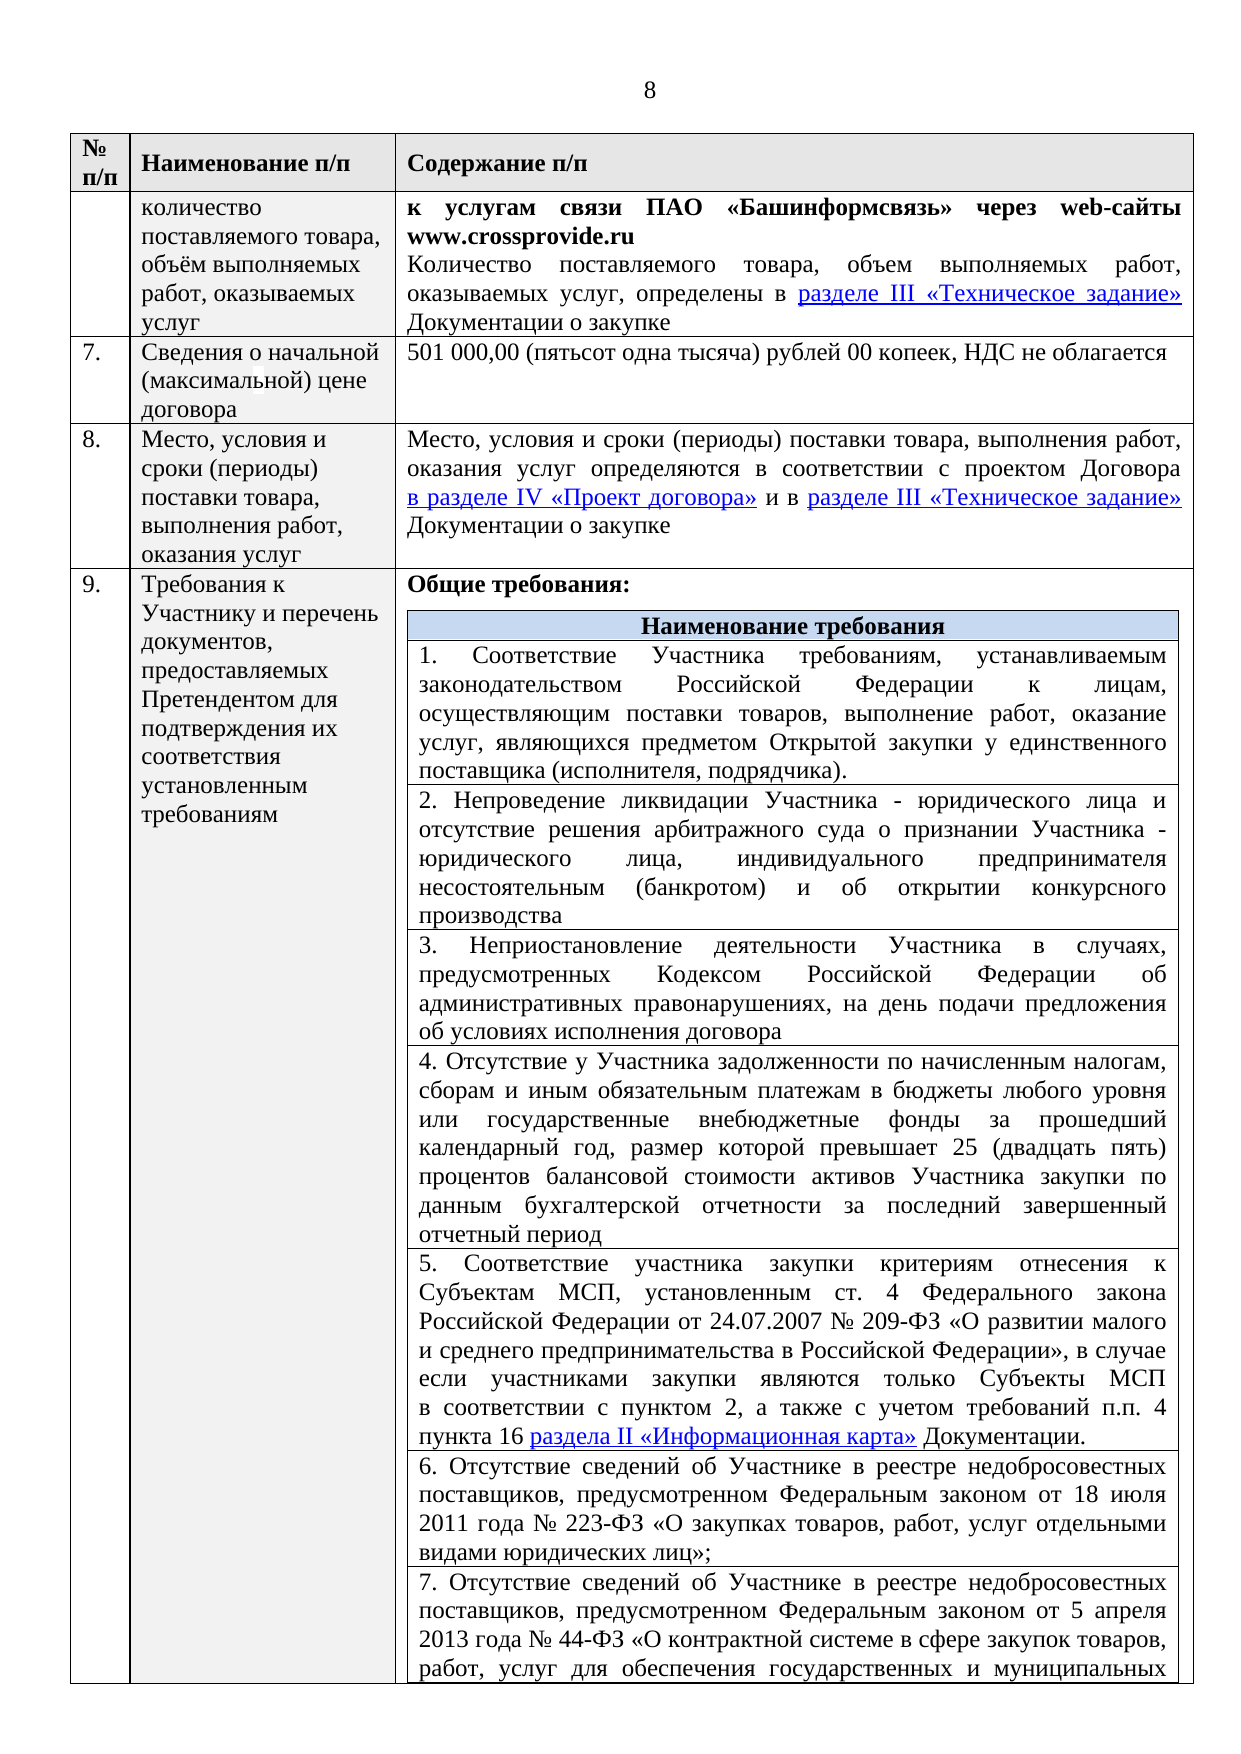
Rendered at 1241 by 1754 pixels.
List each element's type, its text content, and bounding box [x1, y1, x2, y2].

table_cell [71, 569, 129, 1683]
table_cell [131, 192, 395, 336]
table_header Наименование п/п [131, 134, 395, 191]
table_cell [396, 192, 1193, 336]
table_cell Место, условия и сроки (периоды) поставки товара, выполнения работ, оказания услуг определяются в соответствии с проектом Договора в разделе IV «Проект договора» и в разделе III «Техническое задание» Документации о закупке [396, 424, 1193, 568]
table_cell Сведения о начальной (максимальной) цене договора [131, 337, 395, 423]
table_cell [131, 569, 395, 1683]
table_cell Место, условия и сроки (периоды) поставки товара, выполнения работ, оказания услуг [131, 424, 395, 568]
table_cell [71, 192, 129, 336]
table_cell 501 000,00 (пятьсот одна тысяча) рублей 00 копеек, НДС не облагается [396, 337, 1193, 423]
table_header № п/п [71, 134, 129, 191]
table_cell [396, 569, 1193, 1683]
table_cell [71, 337, 129, 423]
table_header Содержание п/п [396, 134, 1193, 191]
table_cell [71, 424, 129, 568]
